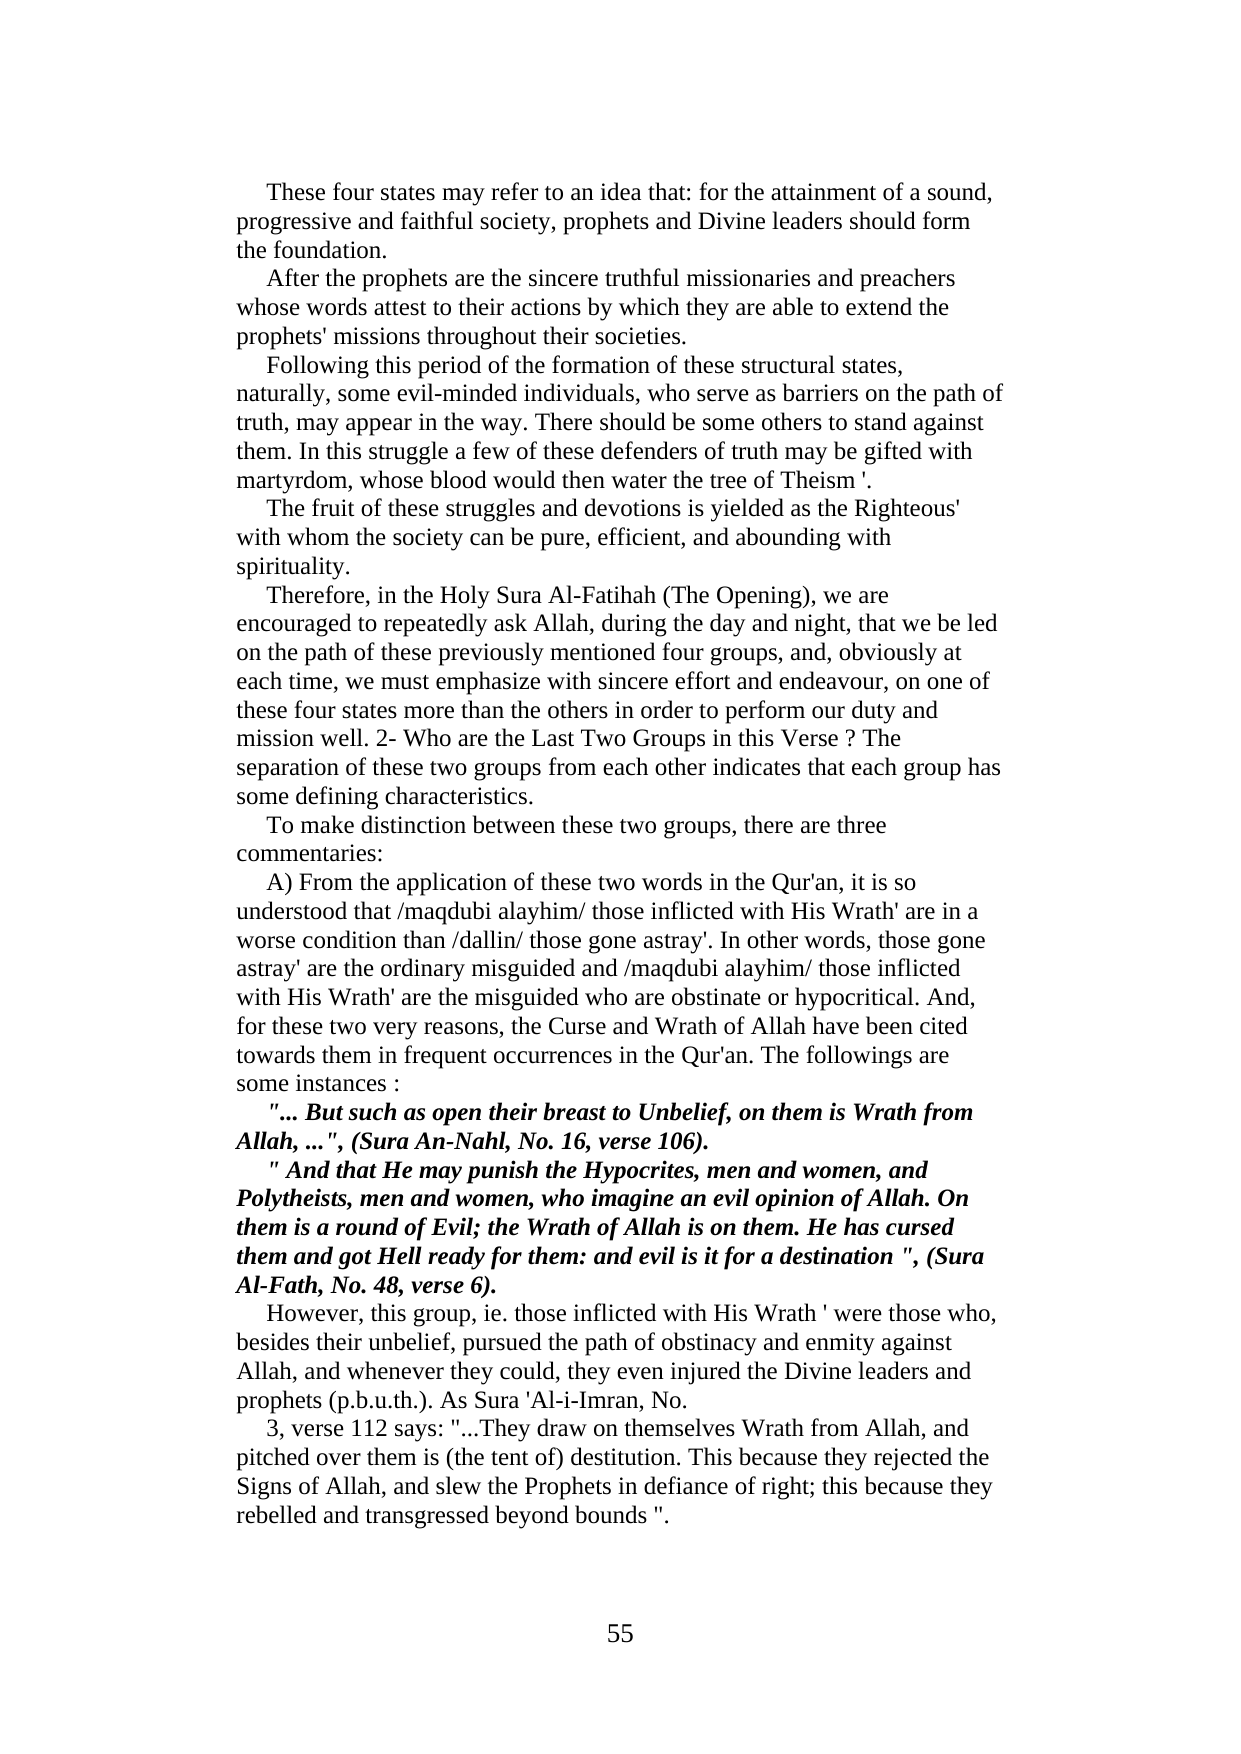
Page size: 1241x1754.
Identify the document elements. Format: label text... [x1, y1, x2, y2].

text The fruit of these struggles and devotions is yielded as the Righteous' with whom the society can be pure, efficient, and abounding with spirituality. [236, 493, 1004, 580]
text Following this period of the formation of these structural states, naturally, some evil-minded individuals, who serve as barriers on the path of truth, may appear in the way. There should be some others to stand against them. In this struggle a few of these defenders of truth may be gifted with martyrdom, whose blood would then water the tree of Theism '. [236, 350, 1004, 493]
text However, this group, ie. those inflicted with His Wrath ' were those who, besides their unbelief, pursued the path of obstinacy and enmity against Allah, and whenever they could, they even injured the Divine leaders and prophets (p.b.u.th.). As Sura 'Al-i-Imran, No. [236, 1298, 1004, 1413]
text After the prophets are the sincere truthful missionaries and preachers whose words attest to their actions by which they are able to extend the prophets' missions throughout their societies. [236, 263, 1004, 350]
text 3, verse 112 says: "...They draw on themselves Wrath from Allah, and pitched over them is (the tent of) destitution. This because they rejected the Signs of Allah, and slew the Prophets in defiance of right; this because they rebelled and transgressed beyond bounds ". [236, 1413, 1004, 1528]
text A) From the application of these two words in the Qur'an, it is so understood that /maqdubi alayhim/ those inflicted with His Wrath' are in a worse condition than /dallin/ those gone astray'. In other words, those gone astray' are the ordinary misguided and /maqdubi alayhim/ those inflicted with His Wrath' are the misguided who are obstinate or hypocritical. And, for these two very reasons, the Curse and Wrath of Allah have been cited towards them in frequent occurrences in the Qur'an. The followings are some instances : [236, 867, 1004, 1097]
text To make distinction between these two groups, there are three commentaries: [236, 810, 1004, 867]
text "... But such as open their breast to Unbelief, on them is Wrath from Allah, ...", (Sura An-Nahl, No. 16, verse 106). [236, 1097, 1004, 1155]
text Therefore, in the Holy Sura Al-Fatihah (The Opening), we are encouraged to repeatedly ask Allah, during the day and night, that we be led on the path of these previously mentioned four groups, and, obviously at each time, we must emphasize with sincere effort and endeavour, on one of these four states more than the others in order to perform our duty and mission well. 2- Who are the Last Two Groups in this Verse ? The separation of these two groups from each other indicates that each group has some defining characteristics. [236, 580, 1004, 810]
text These four states may refer to an idea that: for the attainment of a sound, progressive and faithful society, prophets and Divine leaders should form the foundation. [236, 177, 1004, 263]
text " And that He may punish the Hypocrites, men and women, and Polytheists, men and women, who imagine an evil opinion of Allah. On them is a round of Evil; the Wrath of Allah is on them. He has cursed them and got Hell ready for them: and evil is it for a destination ", (Sura Al-Fath, No. 48, verse 6). [236, 1155, 1004, 1298]
